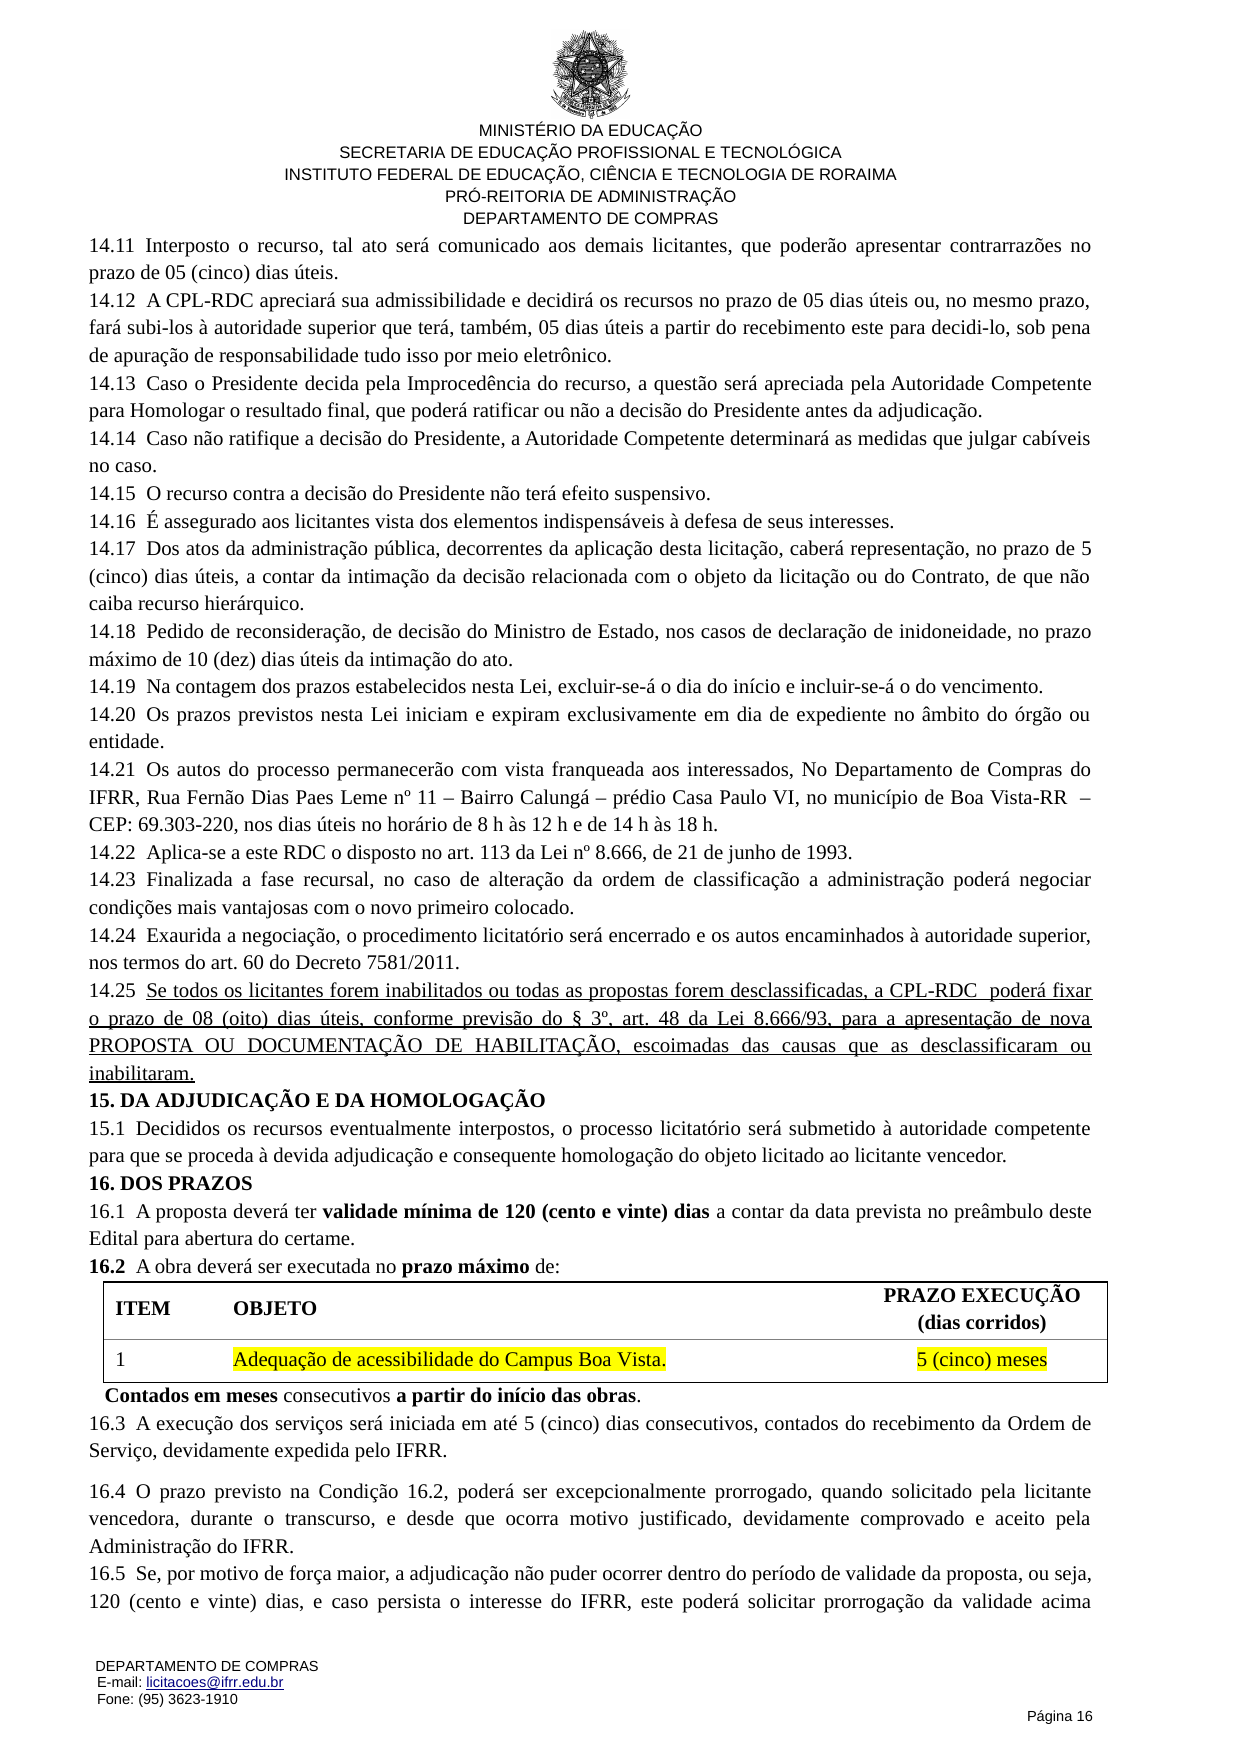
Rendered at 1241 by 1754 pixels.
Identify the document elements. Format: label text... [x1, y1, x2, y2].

table_cell 5 (cinco) meses [856, 1340, 1107, 1382]
subtitle Caso não ratifique a decisão do Presidente, a Autoridade Competente determinará as medidas que julgar cabíveis no caso. [89, 426, 1092, 477]
subtitle Decididos os recursos eventualmente interpostos, o processo licitatório será submetido à autoridade competente para que se proceda à devida adjudicação e consequente homologação do objeto licitado ao licitante vencedor. [89, 1116, 1092, 1167]
subtitle O recurso contra a decisão do Presidente não terá efeito suspensivo. [89, 481, 1092, 505]
subtitle Pedido de reconsideração, de decisão do Ministro de Estado, nos casos de declaração de inidoneidade, no prazo máximo de 10 (dez) dias úteis da intimação do ato. [89, 619, 1092, 671]
subtitle Os autos do processo permanecerão com vista franqueada aos interessados, No Departamento de Compras do IFRR, Rua Fernão Dias Paes Leme nº 11 – Bairro Calungá – prédio Casa Paulo VI, no município de Boa Vista-RR – CEP: 69.303-220, nos dias úteis no horário de 8 h às 12 h e de 14 h às 18 h. [89, 757, 1092, 836]
subtitle É assegurado aos licitantes vista dos elementos indispensáveis à defesa de seus interesses. [89, 508, 1092, 533]
subtitle Interposto o recurso, tal ato será comunicado aos demais licitantes, que poderão apresentar contrarrazões no prazo de 05 (cinco) dias úteis. [89, 232, 1092, 284]
picture [550, 29, 631, 119]
subtitle Os prazos previstos nesta Lei iniciam e expiram exclusivamente em dia de expediente no âmbito do órgão ou entidade. [89, 702, 1092, 753]
subtitle O prazo previsto na Condição 16.2, poderá ser excepcionalmente prorrogado, quando solicitado pela licitante vencedora, durante o transcurso, e desde que ocorra motivo justificado, devidamente comprovado e aceito pela Administração do IFRR. [89, 1478, 1092, 1558]
table_cell Adequação de acessibilidade do Campus Boa Vista. [222, 1340, 856, 1382]
subtitle A CPL-RDC apreciará sua admissibilidade e decidirá os recursos no prazo de 05 dias úteis ou, no mesmo prazo, fará subi-los à autoridade superior que terá, também, 05 dias úteis a partir do recebimento este para decidi-lo, sob pena de apuração de responsabilidade tudo isso por meio eletrônico. [89, 288, 1092, 367]
subtitle Dos atos da administração pública, decorrentes da aplicação desta licitação, caberá representação, no prazo de 5 (cinco) dias úteis, a contar da intimação da decisão relacionada com o objeto da licitação ou do Contrato, de que não caiba recurso hierárquico. [89, 536, 1092, 615]
subtitle Finalizada a fase recursal, no caso de alteração da ordem de classificação a administração poderá negociar condições mais vantajosas com o novo primeiro colocado. [89, 867, 1092, 919]
subtitle DA ADJUDICAÇÃO E DA HOMOLOGAÇÃO [89, 1088, 1092, 1112]
table_header ITEM [104, 1283, 222, 1338]
subtitle Se todos os licitantes forem inabilitados ou todas as propostas forem desclassificadas, a CPL-RDC poderá fixar o prazo de 08 (oito) dias úteis, conforme previsão do § 3º, art. 48 da Lei 8.666/93, para a apresentação de nova PROPOSTA OU DOCUMENTAÇÃO DE HABILITAÇÃO, escoimadas das causas que as desclassificaram ou inabilitaram. [89, 1055, 1092, 1085]
subtitle A obra deverá ser executada no prazo máximo de: [89, 1254, 1092, 1278]
subtitle Exaurida a negociação, o procedimento licitatório será encerrado e os autos encaminhados à autoridade superior, nos termos do art. 60 do Decreto 7581/2011. [89, 923, 1092, 974]
table_cell 1 [104, 1340, 222, 1382]
subtitle Se todos os licitantes forem inabilitados ou todas as propostas forem desclassificadas, a CPL-RDC poderá fixar o prazo de 08 (oito) dias úteis, conforme previsão do § 3º, art. 48 da Lei 8.666/93, para a apresentação de nova PROPOSTA OU DOCUMENTAÇÃO DE HABILITAÇÃO, escoimadas das causas que as desclassificaram ou inabilitaram. [89, 1028, 1092, 1054]
subtitle DOS PRAZOS [89, 1171, 1092, 1195]
subtitle Aplica-se a este RDC o disposto no art. 113 da Lei nº 8.666, de 21 de junho de 1993. [89, 840, 1092, 864]
text Contados em meses consecutivos a partir do início das obras. [89, 1383, 1073, 1407]
subtitle A execução dos serviços será iniciada em até 5 (cinco) dias consecutivos, contados do recebimento da Ordem de Serviço, devidamente expedida pelo IFRR. [89, 1411, 1092, 1462]
subtitle Caso o Presidente decida pela Improcedência do recurso, a questão será apreciada pela Autoridade Competente para Homologar o resultado final, que poderá ratificar ou não a decisão do Presidente antes da adjudicação. [89, 371, 1092, 422]
subtitle A proposta deverá ter validade mínima de 120 (cento e vinte) dias a contar da data prevista no preâmbulo deste Edital para abertura do certame. [89, 1199, 1092, 1250]
table_header OBJETO [222, 1283, 856, 1338]
subtitle Na contagem dos prazos estabelecidos nesta Lei, excluir-se-á o dia do início e incluir-se-á o do vencimento. [89, 674, 1092, 698]
table_header PRAZO EXECUÇÃO (dias corridos) [856, 1283, 1107, 1338]
subtitle Se todos os licitantes forem inabilitados ou todas as propostas forem desclassificadas, a CPL-RDC poderá fixar o prazo de 08 (oito) dias úteis, conforme previsão do § 3º, art. 48 da Lei 8.666/93, para a apresentação de nova PROPOSTA OU DOCUMENTAÇÃO DE HABILITAÇÃO, escoimadas das causas que as desclassificaram ou inabilitaram. [89, 978, 1092, 1026]
